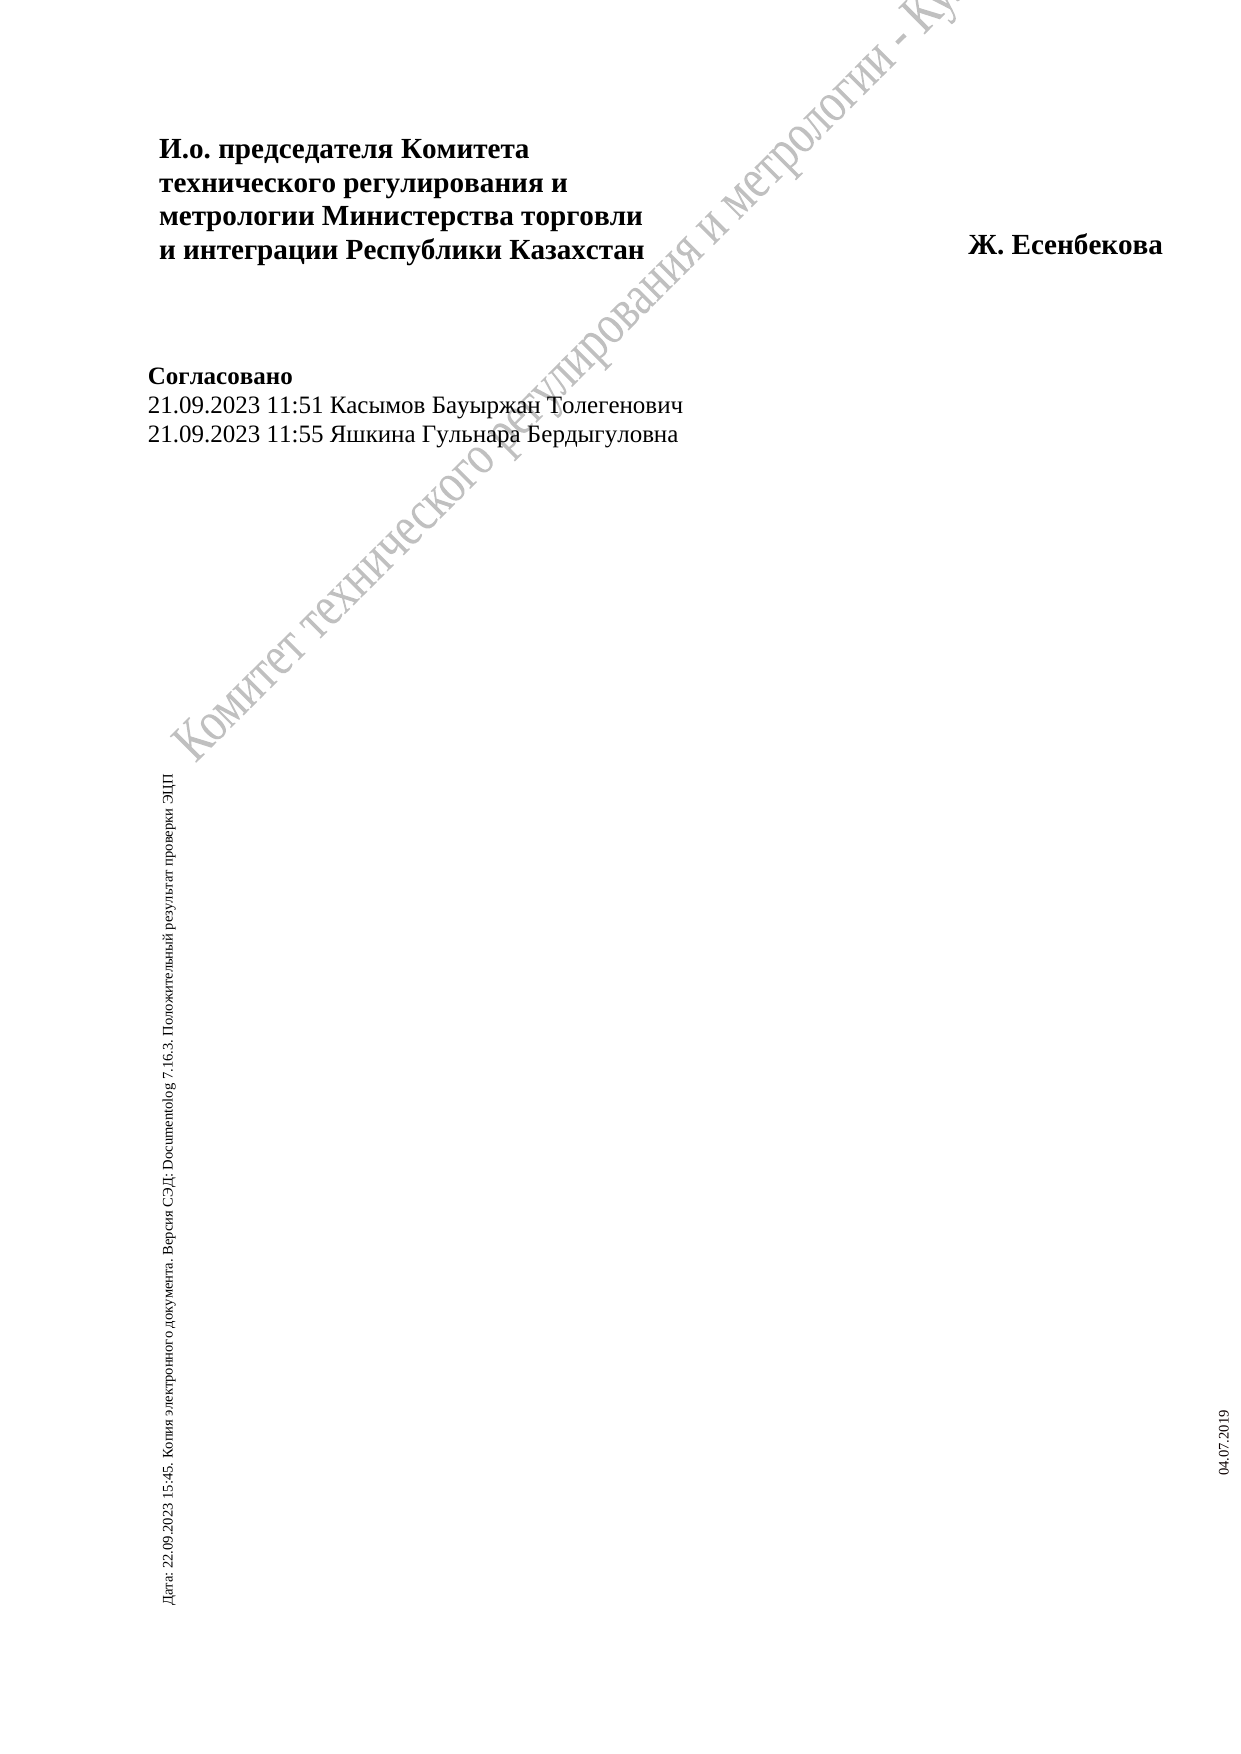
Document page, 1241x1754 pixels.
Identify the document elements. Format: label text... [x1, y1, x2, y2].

table_header И.о. председателя Комитета технического регулирования и метрологии Министерства торговли и интеграции Республики Казахстан [148, 131, 661, 266]
table_header Ж. Есенбекова [661, 131, 1174, 266]
text Согласовано [148, 361, 1152, 390]
text 21.09.2023 11:51 Касымов Бауыржан Толегенович [148, 390, 1152, 419]
text 21.09.2023 11:55 Яшкина Гульнара Бердыгуловна [148, 419, 1152, 448]
